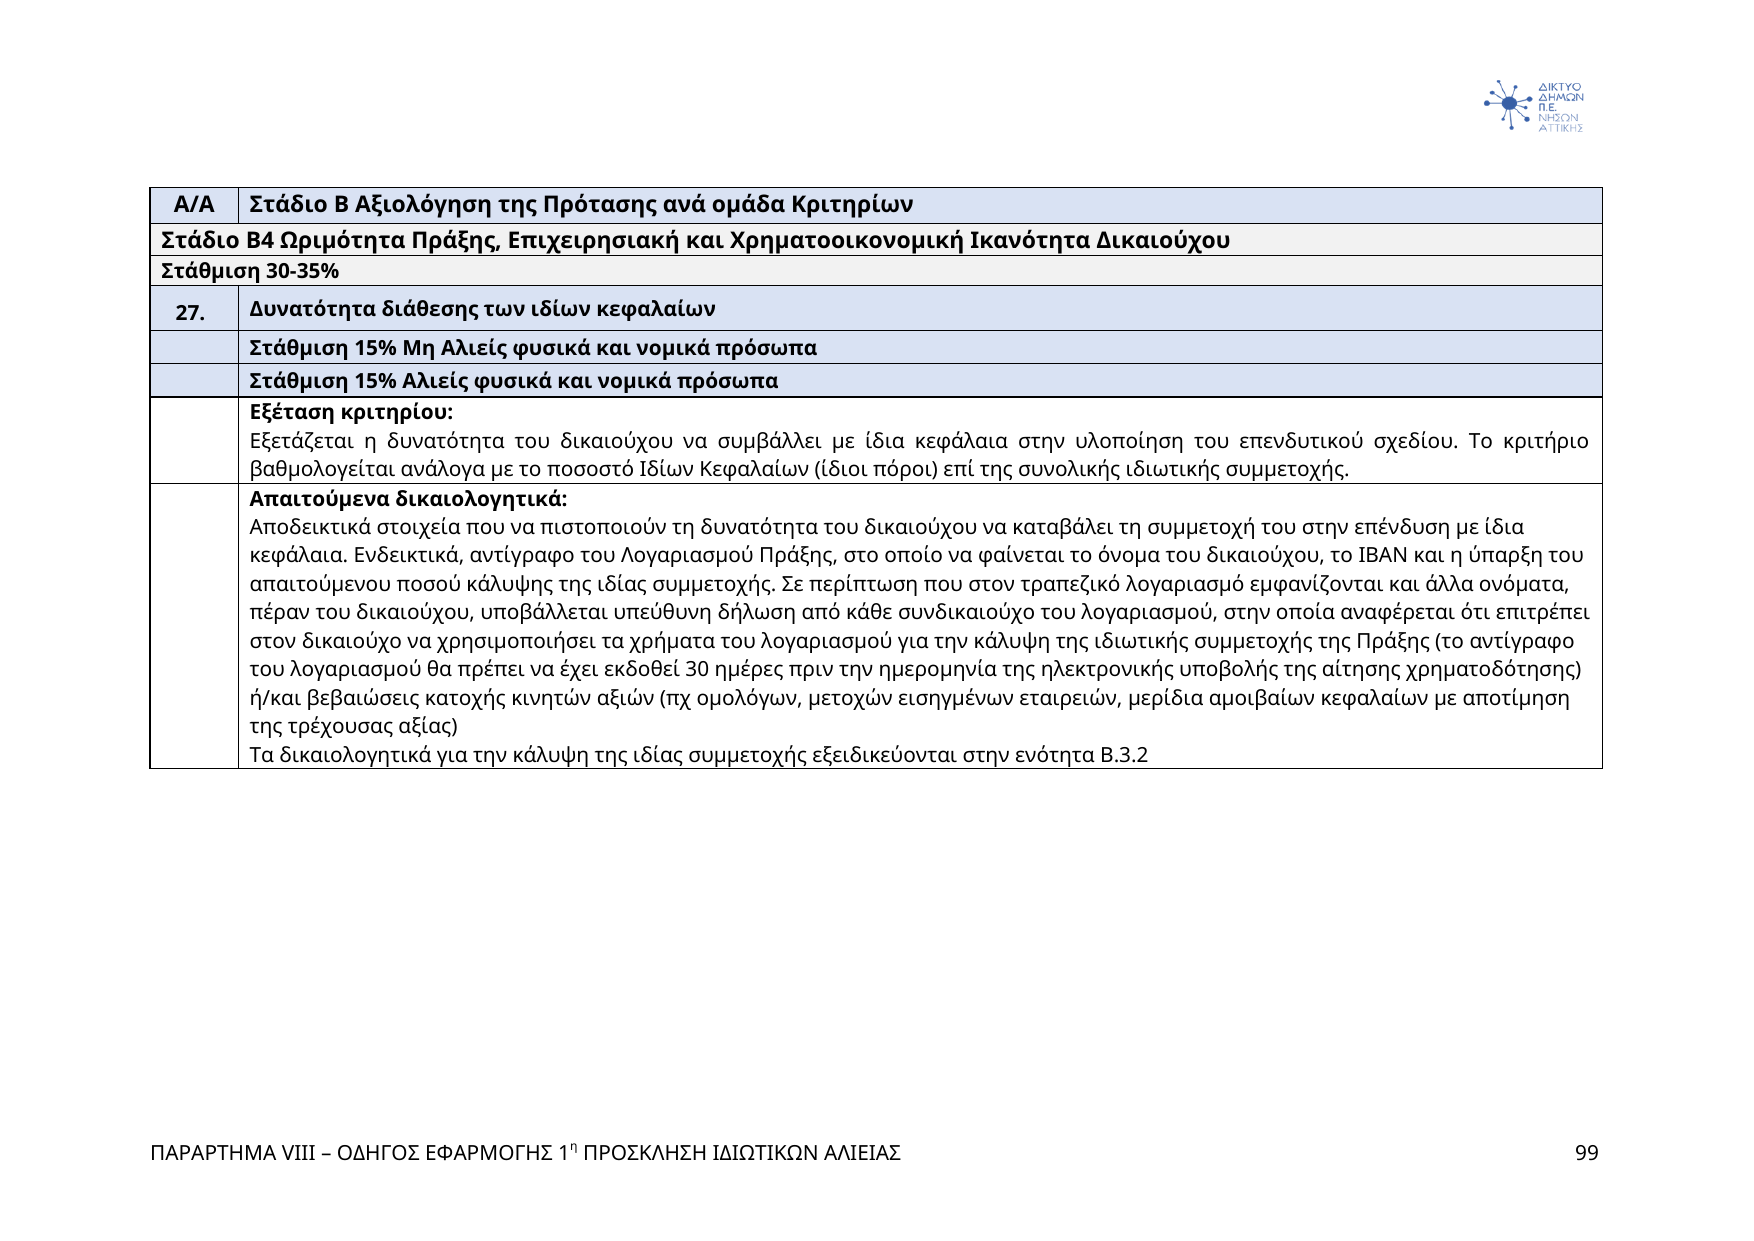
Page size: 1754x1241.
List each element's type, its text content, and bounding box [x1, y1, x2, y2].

table_cell Στάθμιση 15% Αλιείς φυσικά και νομικά πρόσωπα [239, 364, 1602, 396]
table_cell Στάθμιση 15% Μη Αλιείς φυσικά και νομικά πρόσωπα [239, 331, 1602, 363]
table_cell Απαιτούμενα δικαιολογητικά: Αποδεικτικά στοιχεία που να πιστοποιούν τη δυνατότητα του δικαιούχου να καταβάλει τη συμμετοχή του στην επένδυση με ίδια κεφάλαια. Ενδεικτικά, αντίγραφο του Λογαριασμού Πράξης, στο οποίο να φαίνεται το όνομα του δικαιούχου, το IBAN και η ύπαρξη του απαιτούμενου ποσού κάλυψης της ιδίας συμμετοχής. Σε περίπτωση που στον τραπεζικό λογαριασμό εμφανίζονται και άλλα ονόματα, πέραν του δικαιούχου, υποβάλλεται υπεύθυνη δήλωση από κάθε συνδικαιούχο του λογαριασμού, στην οποία αναφέρεται ότι επιτρέπει στον δικαιούχο να χρησιμοποιήσει τα χρήματα του λογαριασμού για την κάλυψη της ιδιωτικής συμμετοχής της Πράξης (το αντίγραφο του λογαριασμού θα πρέπει να έχει εκδοθεί 30 ημέρες πριν την ημερομηνία της ηλεκτρονικής υποβολής της αίτησης χρηματοδότησης) ή/και βεβαιώσεις κατοχής κινητών αξιών (πχ ομολόγων, μετοχών εισηγμένων εταιρειών, μερίδια αμοιβαίων κεφαλαίων με αποτίμηση της τρέχουσας αξίας) Τα δικαιολογητικά για την κάλυψη της ιδίας συμμετοχής εξειδικεύονται στην ενότητα Β.3.2 [239, 484, 1602, 768]
table_cell Δυνατότητα διάθεσης των ιδίων κεφαλαίων [239, 286, 1602, 330]
table_cell [151, 484, 238, 768]
table_cell [151, 398, 238, 483]
table_cell [151, 331, 238, 363]
table_header Α/Α [151, 188, 238, 223]
table_cell [151, 364, 238, 396]
table_cell [151, 286, 238, 330]
table_cell Στάθμιση 30-35% [151, 256, 1602, 285]
table_header Στάδιο Β Αξιολόγηση της Πρότασης ανά ομάδα Κριτηρίων [239, 188, 1602, 223]
table_cell Εξέταση κριτηρίου: Εξετάζεται η δυνατότητα του δικαιούχου να συμβάλλει με ίδια κεφάλαια στην υλοποίηση του επενδυτικού σχεδίου. Το κριτήριο βαθμολογείται ανάλογα με το ποσοστό Ιδίων Κεφαλαίων (ίδιοι πόροι) επί της συνολικής ιδιωτικής συμμετοχής. [239, 398, 1602, 483]
table_cell Στάδιο Β4 Ωριμότητα Πράξης, Επιχειρησιακή και Χρηματοοικονομική Ικανότητα Δικαιούχου [151, 224, 1602, 255]
